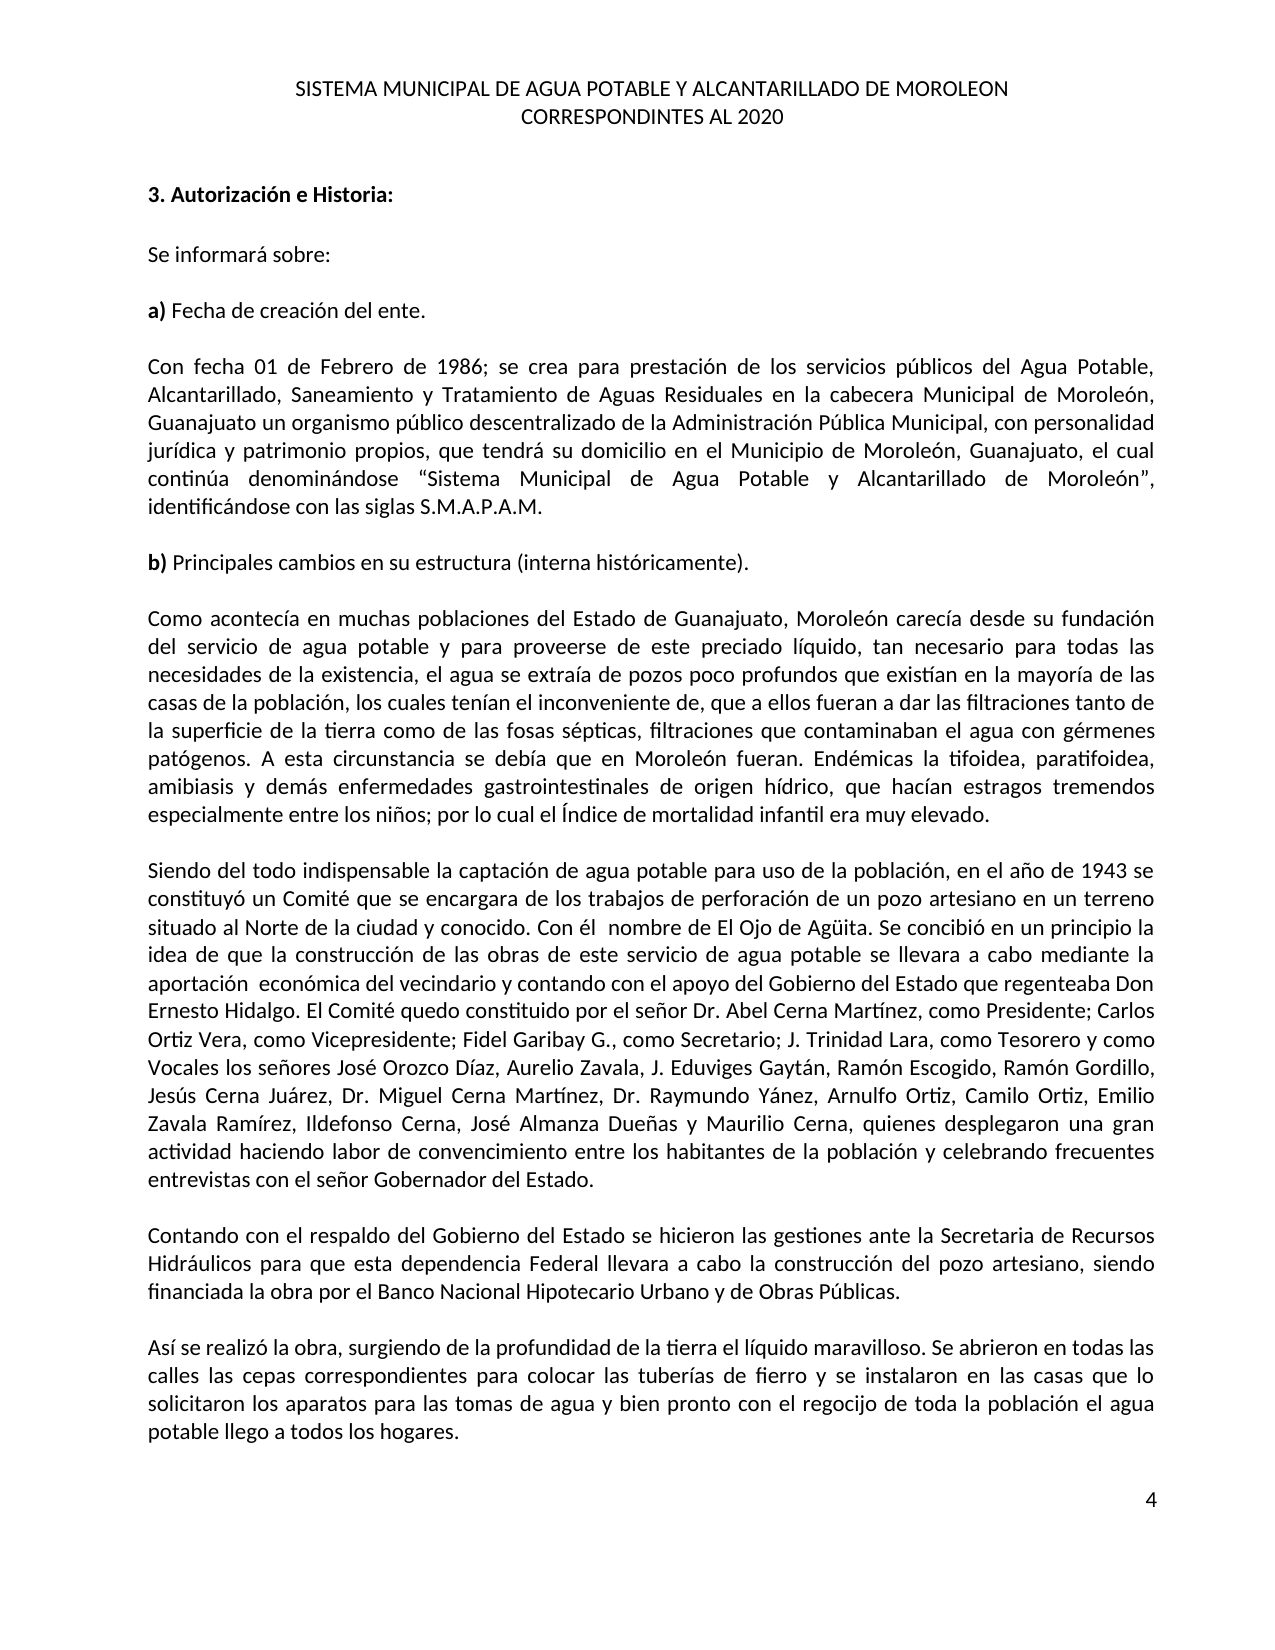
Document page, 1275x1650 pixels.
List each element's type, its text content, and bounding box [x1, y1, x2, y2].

text Como acontecía en muchas poblaciones del Estado de Guanajuato, Moroleón carecía desde su fundación del servicio de agua potable y para proveerse de este preciado líquido, tan necesario para todas las necesidades de la existencia, el agua se extraía de pozos poco profundos que existían en la mayoría de las casas de la población, los cuales tenían el inconveniente de, que a ellos fueran a dar las filtraciones tanto de la superficie de la tierra como de las fosas sépticas, filtraciones que contaminaban el agua con gérmenes patógenos. A esta circunstancia se debía que en Moroleón fueran. Endémicas la tifoidea, paratifoidea, amibiasis y demás enfermedades gastrointestinales de origen hídrico, que hacían estragos tremendos especialmente entre los niños; por lo cual el Índice de mortalidad infantil era muy elevado. [148, 604, 1157, 828]
text a) Fecha de creación del ente. [148, 296, 1157, 324]
text Contando con el respaldo del Gobierno del Estado se hicieron las gestiones ante la Secretaria de Recursos Hidráulicos para que esta dependencia Federal llevara a cabo la construcción del pozo artesiano, siendo financiada la obra por el Banco Nacional Hipotecario Urbano y de Obras Públicas. [148, 1221, 1157, 1305]
text b) Principales cambios en su estructura (interna históricamente). [148, 548, 1157, 576]
text Se informará sobre: [148, 240, 1157, 268]
text Siendo del todo indispensable la captación de agua potable para uso de la población, en el año de 1943 se constituyó un Comité que se encargara de los trabajos de perforación de un pozo artesiano en un terreno situado al Norte de la ciudad y conocido. Con él nombre de El Ojo de Agüita. Se concibió en un principio la idea de que la construcción de las obras de este servicio de agua potable se llevara a cabo mediante la aportación económica del vecindario y contando con el apoyo del Gobierno del Estado que regenteaba Don Ernesto Hidalgo. El Comité quedo constituido por el señor Dr. Abel Cerna Martínez, como Presidente; Carlos Ortiz Vera, como Vicepresidente; Fidel Garibay G., como Secretario; J. Trinidad Lara, como Tesorero y como Vocales los señores José Orozco Díaz, Aurelio Zavala, J. Eduviges Gaytán, Ramón Escogido, Ramón Gordillo, Jesús Cerna Juárez, Dr. Miguel Cerna Martínez, Dr. Raymundo Yánez, Arnulfo Ortiz, Camilo Ortiz, Emilio Zavala Ramírez, Ildefonso Cerna, José Almanza Dueñas y Maurilio Cerna, quienes desplegaron una gran actividad haciendo labor de convencimiento entre los habitantes de la población y celebrando frecuentes entrevistas con el señor Gobernador del Estado. [148, 857, 1157, 1193]
text Así se realizó la obra, surgiendo de la profundidad de la tierra el líquido maravilloso. Se abrieron en todas las calles las cepas correspondientes para colocar las tuberías de fierro y se instalaron en las casas que lo solicitaron los aparatos para las tomas de agua y bien pronto con el regocijo de toda la población el agua potable llego a todos los hogares. [148, 1333, 1157, 1445]
text Con fecha 01 de Febrero de 1986; se crea para prestación de los servicios públicos del Agua Potable, Alcantarillado, Saneamiento y Tratamiento de Aguas Residuales en la cabecera Municipal de Moroleón, Guanajuato un organismo público descentralizado de la Administración Pública Municipal, con personalidad jurídica y patrimonio propios, que tendrá su domicilio en el Municipio de Moroleón, Guanajuato, el cual continúa denominándose “Sistema Municipal de Agua Potable y Alcantarillado de Moroleón”, identificándose con las siglas S.M.A.P.A.M. [148, 352, 1157, 520]
subtitle 3. Autorización e Historia: [148, 180, 1157, 208]
